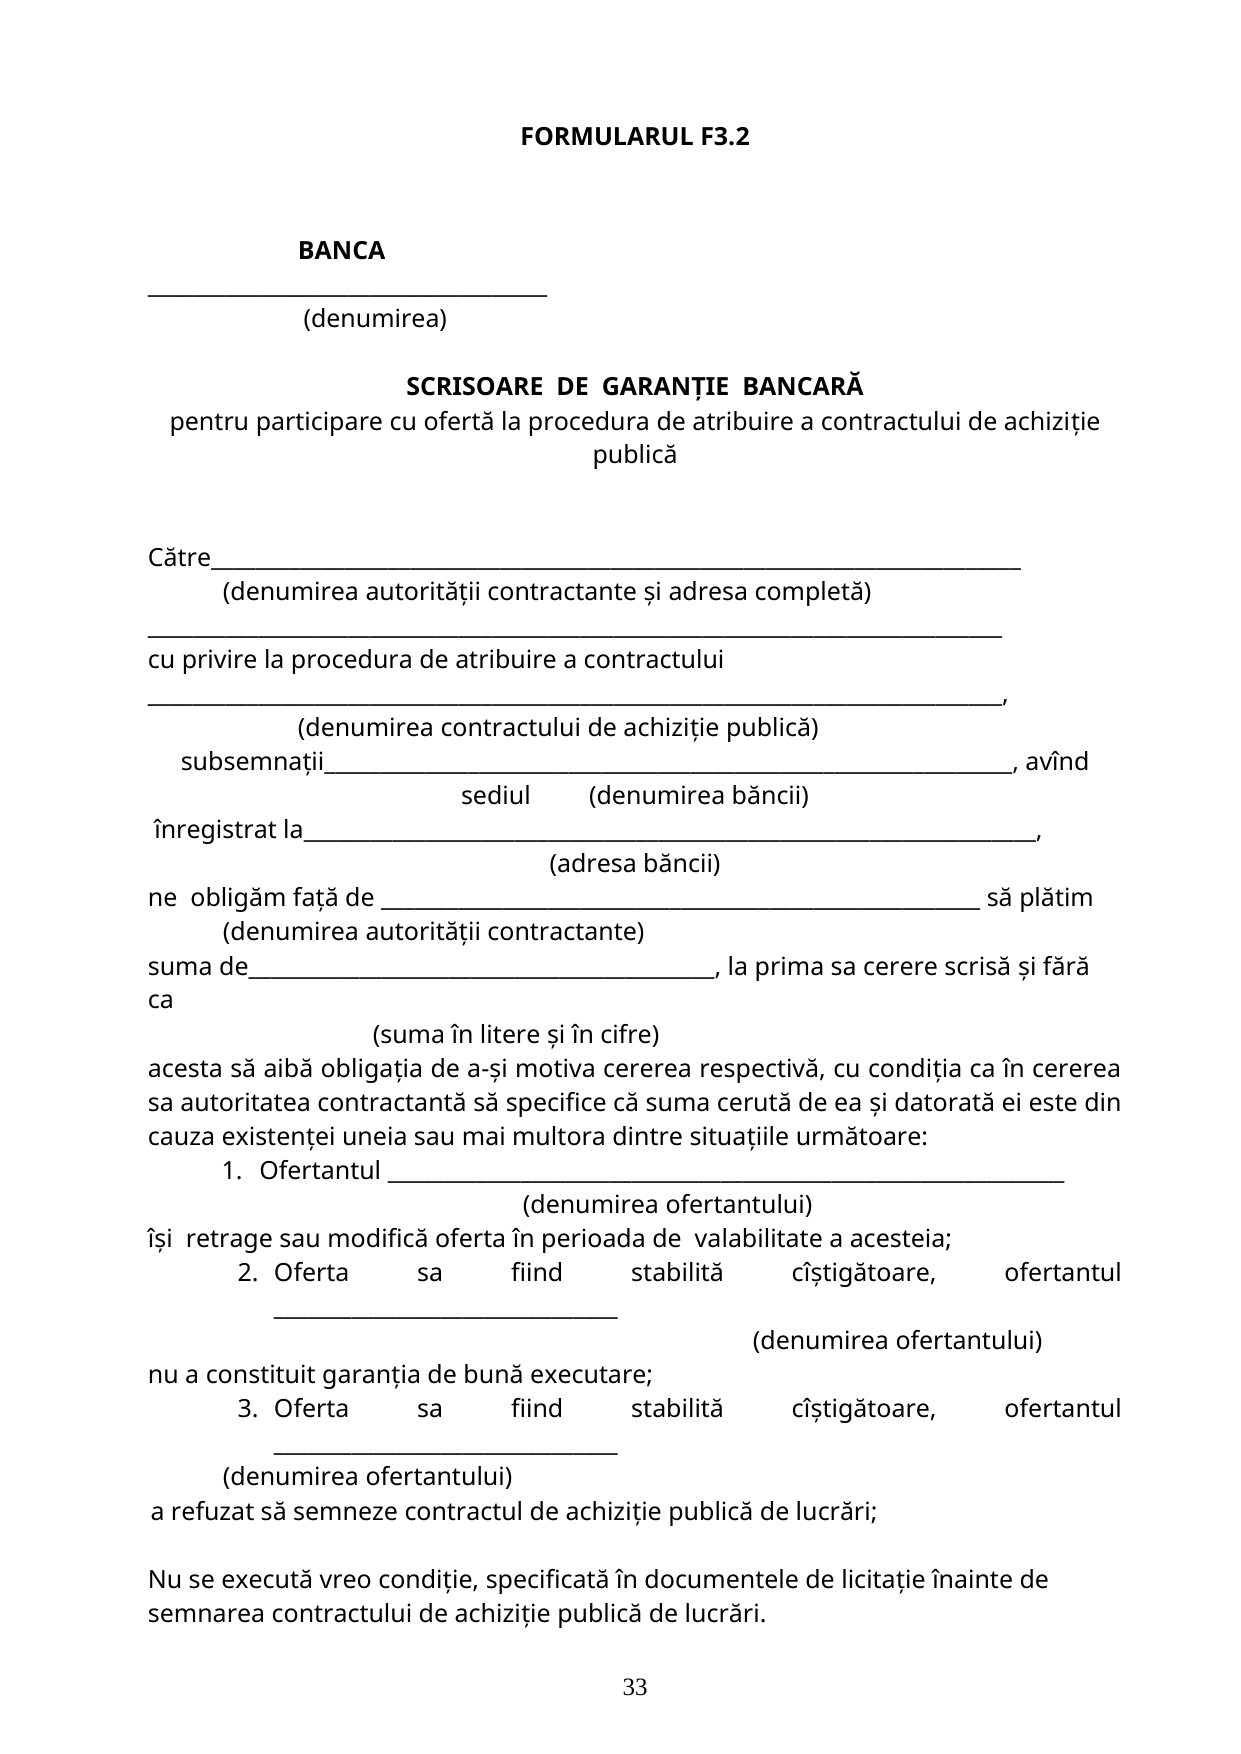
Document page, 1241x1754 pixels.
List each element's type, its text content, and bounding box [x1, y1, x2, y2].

text acesta să aibă obligaţia de a-şi motiva cererea respectivă, cu condiţia ca în cererea sa autoritatea contractantă să specifice că suma cerută de ea şi datorată ei este din cauza existenţei uneia sau mai multora dintre situaţiile următoare: [148, 1050, 1122, 1152]
text Către_________________________________________________________________________ [148, 539, 1122, 573]
text (denumirea ofertantului) [274, 1187, 1122, 1221]
list Oferta sa fiind stabilită cîştigătoare, ofertantul _______________________________ [237, 1391, 1122, 1459]
list Ofertantul _____________________________________________________________ [221, 1152, 1122, 1187]
text cu privire la procedura de atribuire a contractului _____________________________________________________________________________, [148, 642, 1122, 710]
text (denumirea autorităţii contractante) [148, 914, 1122, 948]
text suma de__________________________________________, la prima sa cerere scrisă şi fără ca [148, 948, 1122, 1016]
text înregistrat la__________________________________________________________________, [148, 812, 1122, 846]
text (denumirea ofertantului) [223, 1323, 1122, 1357]
text a refuzat să semneze contractul de achiziţie publică de lucrări; [111, 1493, 1122, 1527]
text (denumirea ofertantului) [111, 1459, 1122, 1493]
text FORMULARUL F3.2 [148, 118, 1122, 152]
text (suma în litere şi în cifre) [148, 1016, 1122, 1050]
text SCRISOARE DE GARANŢIE BANCARĂ [148, 369, 1122, 403]
text Nu se execută vreo condiţie, specificată în documentele de licitaţie înainte de semnarea contractului de achiziţie publică de lucrări. [148, 1561, 1122, 1629]
text nu a constituit garanţia de bună executare; [148, 1357, 1122, 1391]
text _____________________________________________________________________________ [148, 607, 1122, 642]
text ____________________________________ [148, 267, 1122, 301]
text subsemnaţii______________________________________________________________, avînd sediul (denumirea băncii) [148, 744, 1122, 812]
text (denumirea) [148, 301, 1122, 335]
text pentru participare cu ofertă la procedura de atribuire a contractului de achiziţie publică [148, 403, 1122, 471]
text îşi retrage sau modifică oferta în perioada de valabilitate a acesteia; [148, 1221, 1122, 1255]
text ne obligăm faţă de ______________________________________________________ să plătim [148, 880, 1122, 914]
text (denumirea contractului de achiziţie publică) [148, 710, 1122, 744]
list Oferta sa fiind stabilită cîştigătoare, ofertantul _______________________________ [237, 1255, 1122, 1323]
text (adresa băncii) [148, 846, 1122, 880]
text BANCA [148, 233, 1122, 267]
text (denumirea autorităţii contractante şi adresa completă) [148, 573, 1122, 607]
